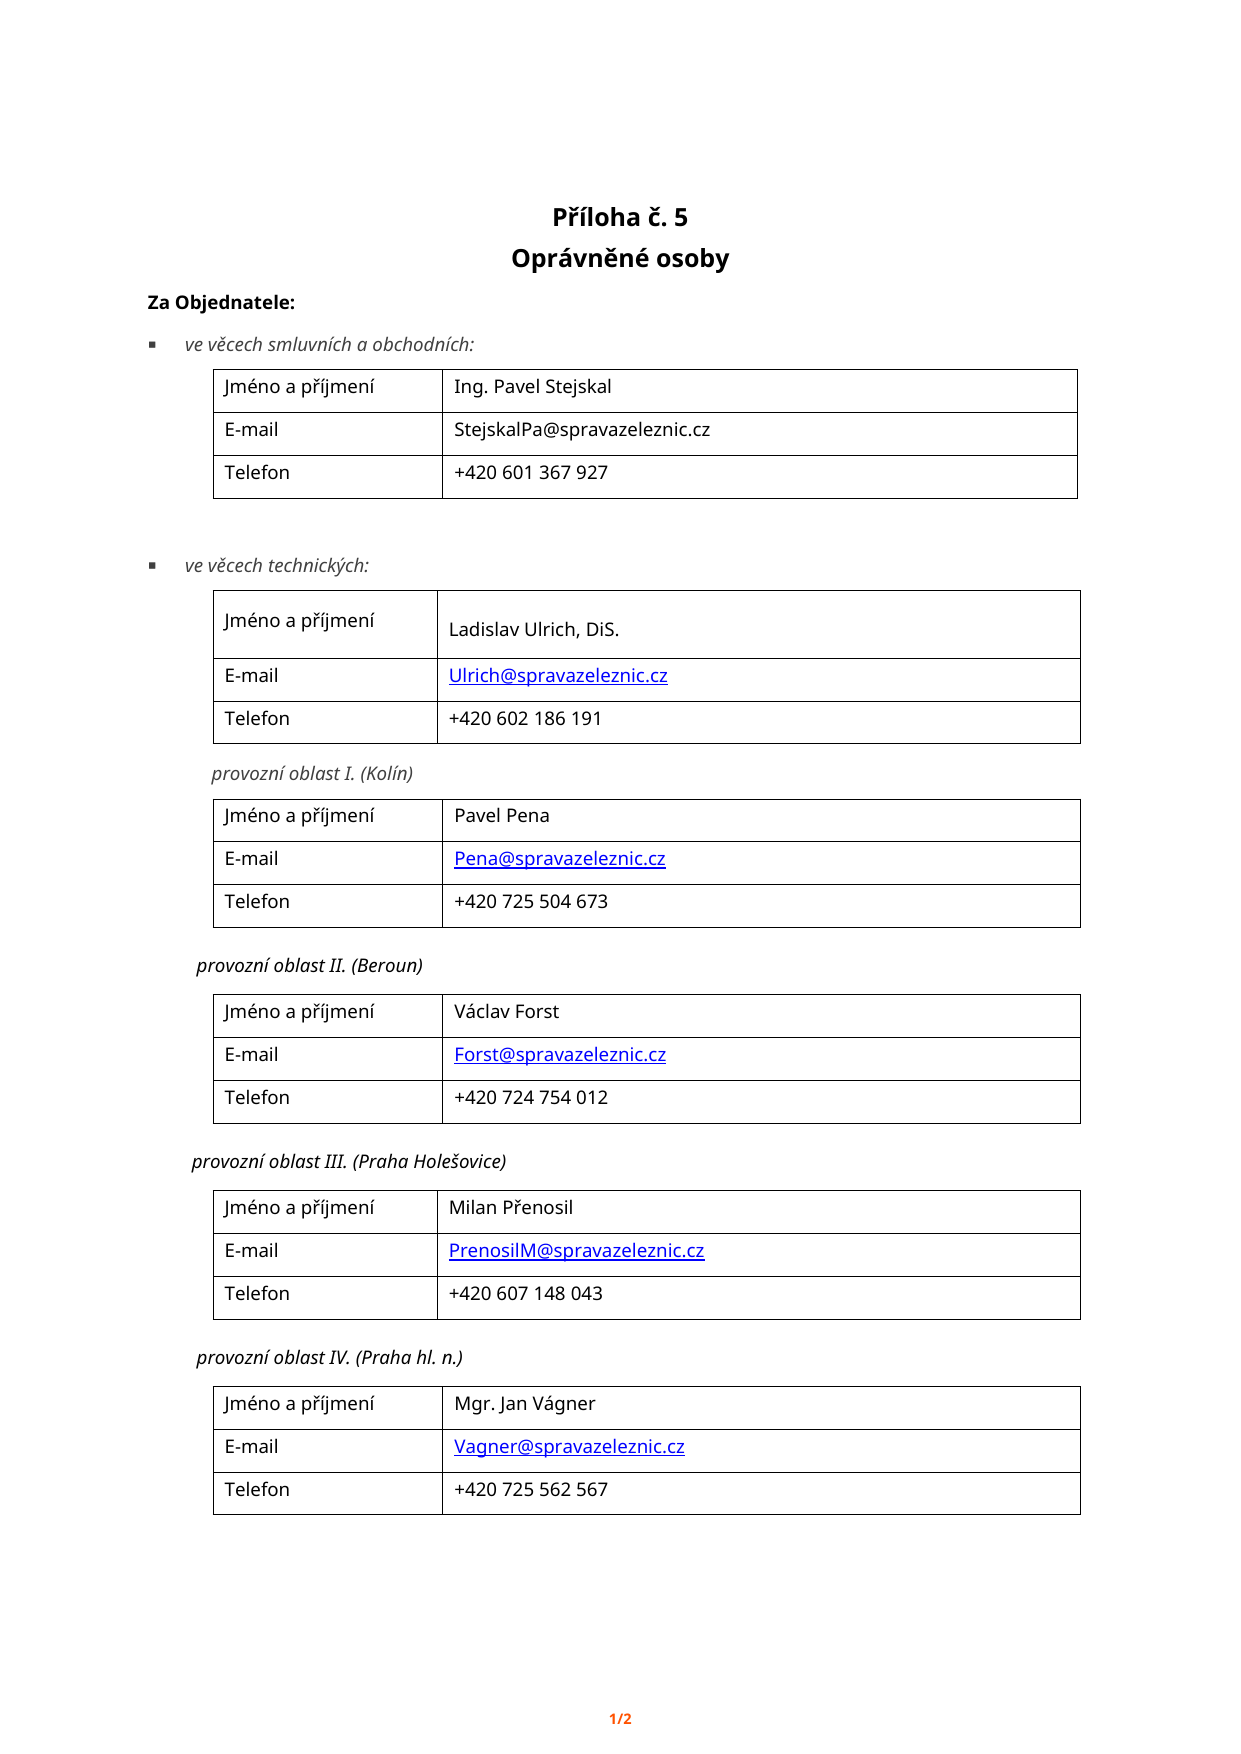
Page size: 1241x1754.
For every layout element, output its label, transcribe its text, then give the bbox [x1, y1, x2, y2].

table_cell E-mail [214, 1234, 437, 1276]
table_header Václav Forst [443, 995, 1080, 1037]
text provozní oblast III. (Praha Holešovice) [148, 1148, 1093, 1174]
table_cell Vagner@spravazeleznic.cz [443, 1430, 1080, 1472]
text provozní oblast I. (Kolín) [207, 757, 1093, 786]
table_cell E-mail [214, 413, 442, 455]
table_header Jméno a příjmení [214, 1191, 437, 1233]
text Příloha č. 5 [148, 203, 1093, 232]
list ve věcech technických: [148, 548, 1093, 578]
table_header Jméno a příjmení [214, 800, 442, 841]
table_header Pavel Pena [443, 800, 1080, 841]
table_cell +420 725 504 673 [443, 885, 1080, 927]
table_cell Forst@spravazeleznic.cz [443, 1038, 1080, 1080]
table_cell Telefon [214, 1277, 437, 1318]
table_cell +420 601 367 927 [443, 456, 1077, 497]
table_cell Telefon [214, 456, 442, 497]
table_cell Pena@spravazeleznic.cz [443, 842, 1080, 884]
table_cell E-mail [214, 1430, 442, 1472]
table_cell +420 602 186 191 [438, 702, 1080, 743]
table_cell Telefon [214, 1473, 442, 1514]
table_header Ladislav Ulrich, DiS. [438, 591, 1080, 658]
table_header Ing. Pavel Stejskal [443, 370, 1077, 412]
table_cell StejskalPa@spravazeleznic.cz [443, 413, 1077, 455]
table_cell E-mail [214, 659, 437, 701]
text Za Objednatele: [148, 286, 1093, 315]
table_header Jméno a příjmení [214, 591, 437, 658]
table_header Mgr. Jan Vágner [443, 1387, 1080, 1429]
table_header Jméno a příjmení [214, 995, 442, 1037]
text provozní oblast IV. (Praha hl. n.) [148, 1344, 1093, 1370]
text provozní oblast II. (Beroun) [148, 953, 1093, 978]
subtitle ve věcech smluvních a obchodních: [148, 328, 1093, 357]
table_header Milan Přenosil [438, 1191, 1080, 1233]
table_cell +420 607 148 043 [438, 1277, 1080, 1318]
table_header Jméno a příjmení [214, 1387, 442, 1429]
table_cell Telefon [214, 885, 442, 927]
table_cell Telefon [214, 702, 437, 743]
table_cell PrenosilM@spravazeleznic.cz [438, 1234, 1080, 1276]
table_cell Telefon [214, 1081, 442, 1122]
table_cell Ulrich@spravazeleznic.cz [438, 659, 1080, 701]
text Oprávněné osoby [148, 244, 1093, 273]
table_cell +420 724 754 012 [443, 1081, 1080, 1122]
table_cell +420 725 562 567 [443, 1473, 1080, 1514]
table_cell E-mail [214, 842, 442, 884]
table_cell E-mail [214, 1038, 442, 1080]
table_header Jméno a příjmení [214, 370, 442, 412]
